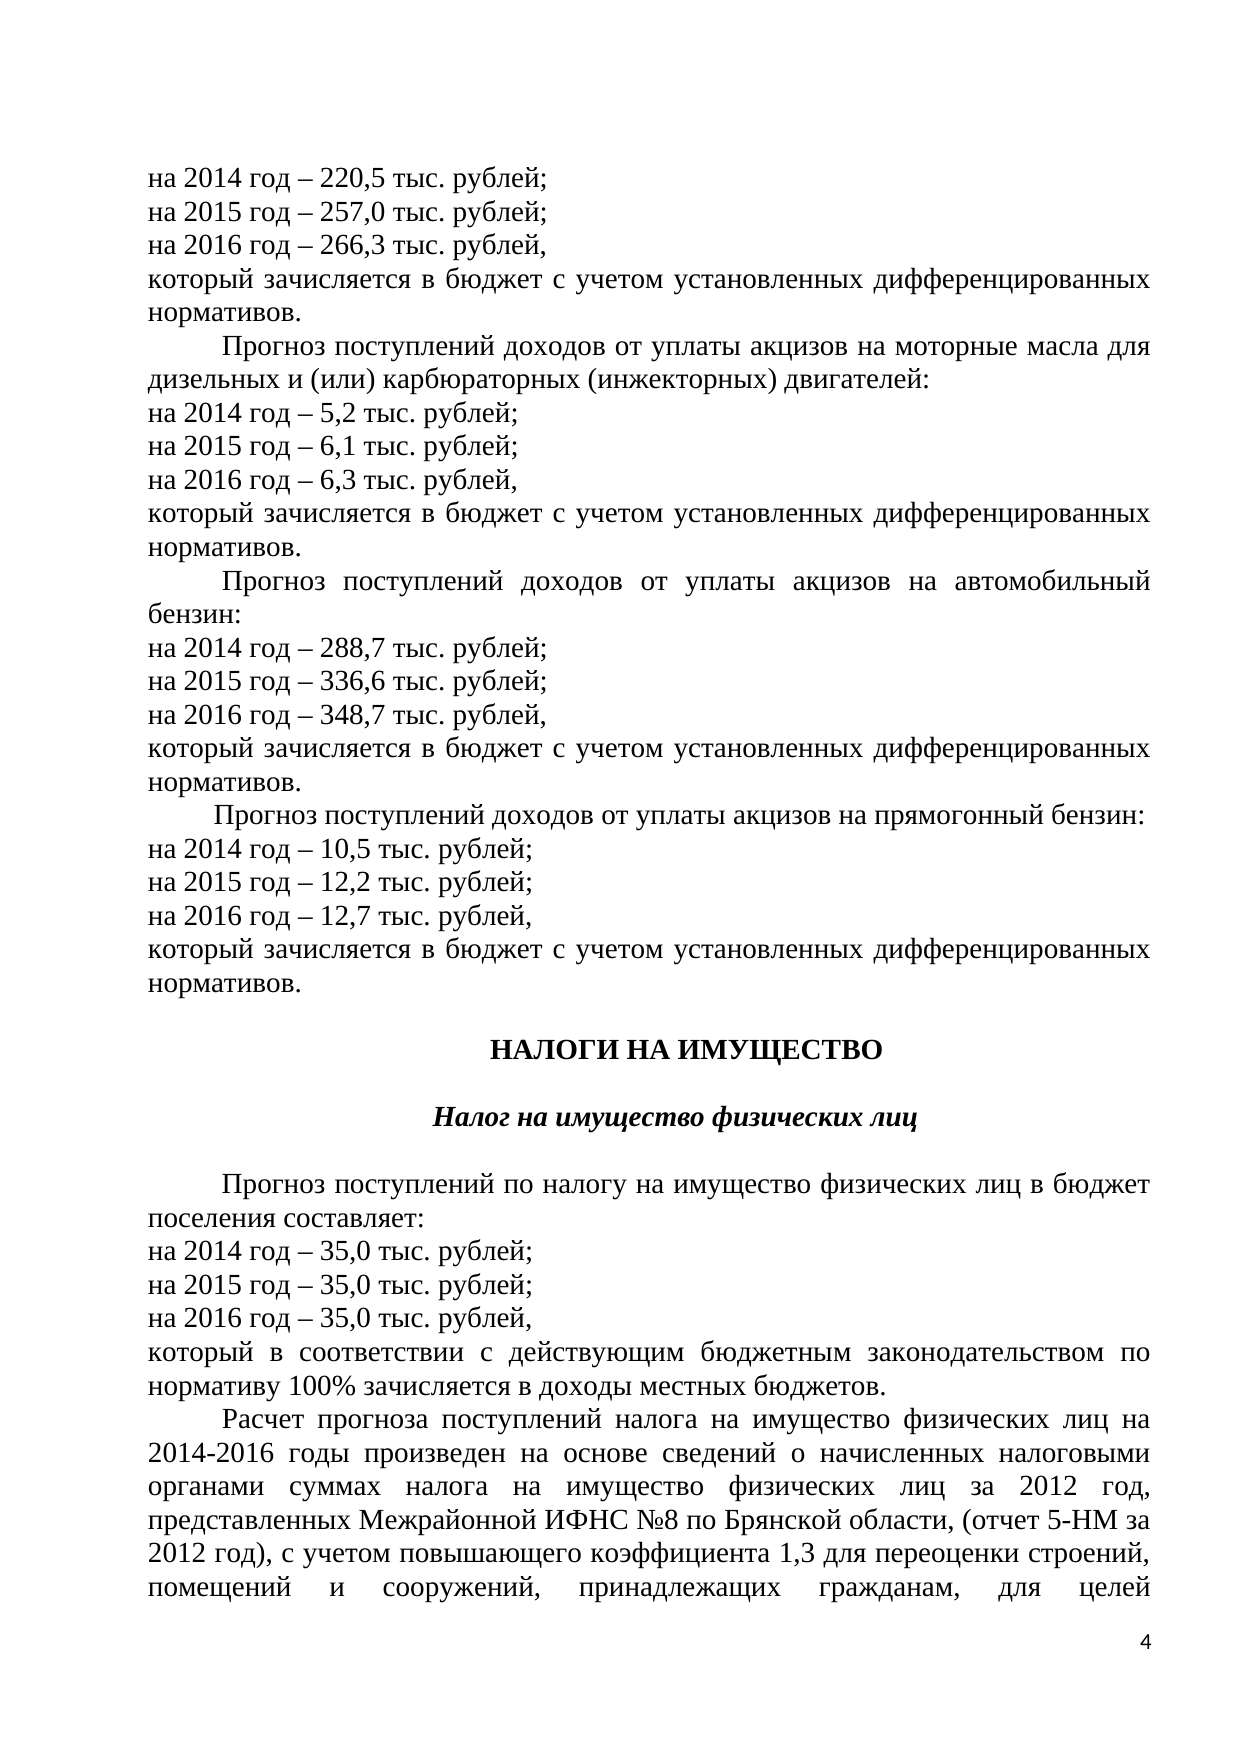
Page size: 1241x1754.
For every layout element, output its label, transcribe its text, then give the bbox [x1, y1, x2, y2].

text на 2014 год – 5,2 тыс. рублей; [148, 395, 1152, 428]
text на 2015 год – 257,0 тыс. рублей; [148, 194, 1152, 227]
text который в соответствии с действующим бюджетным законодательством по нормативу 100% зачисляется в доходы местных бюджетов. [148, 1334, 1152, 1401]
text на 2015 год – 12,2 тыс. рублей; [148, 864, 1152, 898]
text который зачисляется в бюджет с учетом установленных дифференцированных нормативов. [148, 496, 1152, 563]
text на 2015 год – 35,0 тыс. рублей; [148, 1267, 1152, 1301]
text Прогноз поступлений по налогу на имущество физических лиц в бюджет поселения составляет: [148, 1166, 1152, 1233]
text Прогноз поступлений доходов от уплаты акцизов на автомобильный бензин: [148, 563, 1152, 630]
text на 2016 год – 348,7 тыс. рублей, [148, 697, 1152, 730]
text на 2014 год – 220,5 тыс. рублей; [148, 160, 1152, 194]
text который зачисляется в бюджет с учетом установленных дифференцированных нормативов. [148, 730, 1152, 797]
text который зачисляется в бюджет с учетом установленных дифференцированных нормативов. [148, 261, 1152, 328]
text на 2015 год – 6,1 тыс. рублей; [148, 428, 1152, 462]
text на 2016 год – 6,3 тыс. рублей, [148, 462, 1152, 496]
text Налог на имущество физических лиц [148, 1099, 1152, 1133]
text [148, 1401, 1152, 1602]
text на 2015 год – 336,6 тыс. рублей; [148, 663, 1152, 697]
text который зачисляется в бюджет с учетом установленных дифференцированных нормативов. [148, 932, 1152, 999]
text НАЛОГИ НА ИМУЩЕСТВО [148, 1032, 1152, 1066]
text на 2014 год – 288,7 тыс. рублей; [148, 630, 1152, 663]
text на 2014 год – 35,0 тыс. рублей; [148, 1233, 1152, 1267]
text Прогноз поступлений доходов от уплаты акцизов на прямогонный бензин: [148, 797, 1152, 831]
text на 2016 год – 266,3 тыс. рублей, [148, 227, 1152, 261]
text Прогноз поступлений доходов от уплаты акцизов на моторные масла для дизельных и (или) карбюраторных (инжекторных) двигателей: [148, 328, 1152, 395]
text на 2016 год – 12,7 тыс. рублей, [148, 898, 1152, 932]
text на 2016 год – 35,0 тыс. рублей, [148, 1301, 1152, 1334]
text на 2014 год – 10,5 тыс. рублей; [148, 831, 1152, 864]
